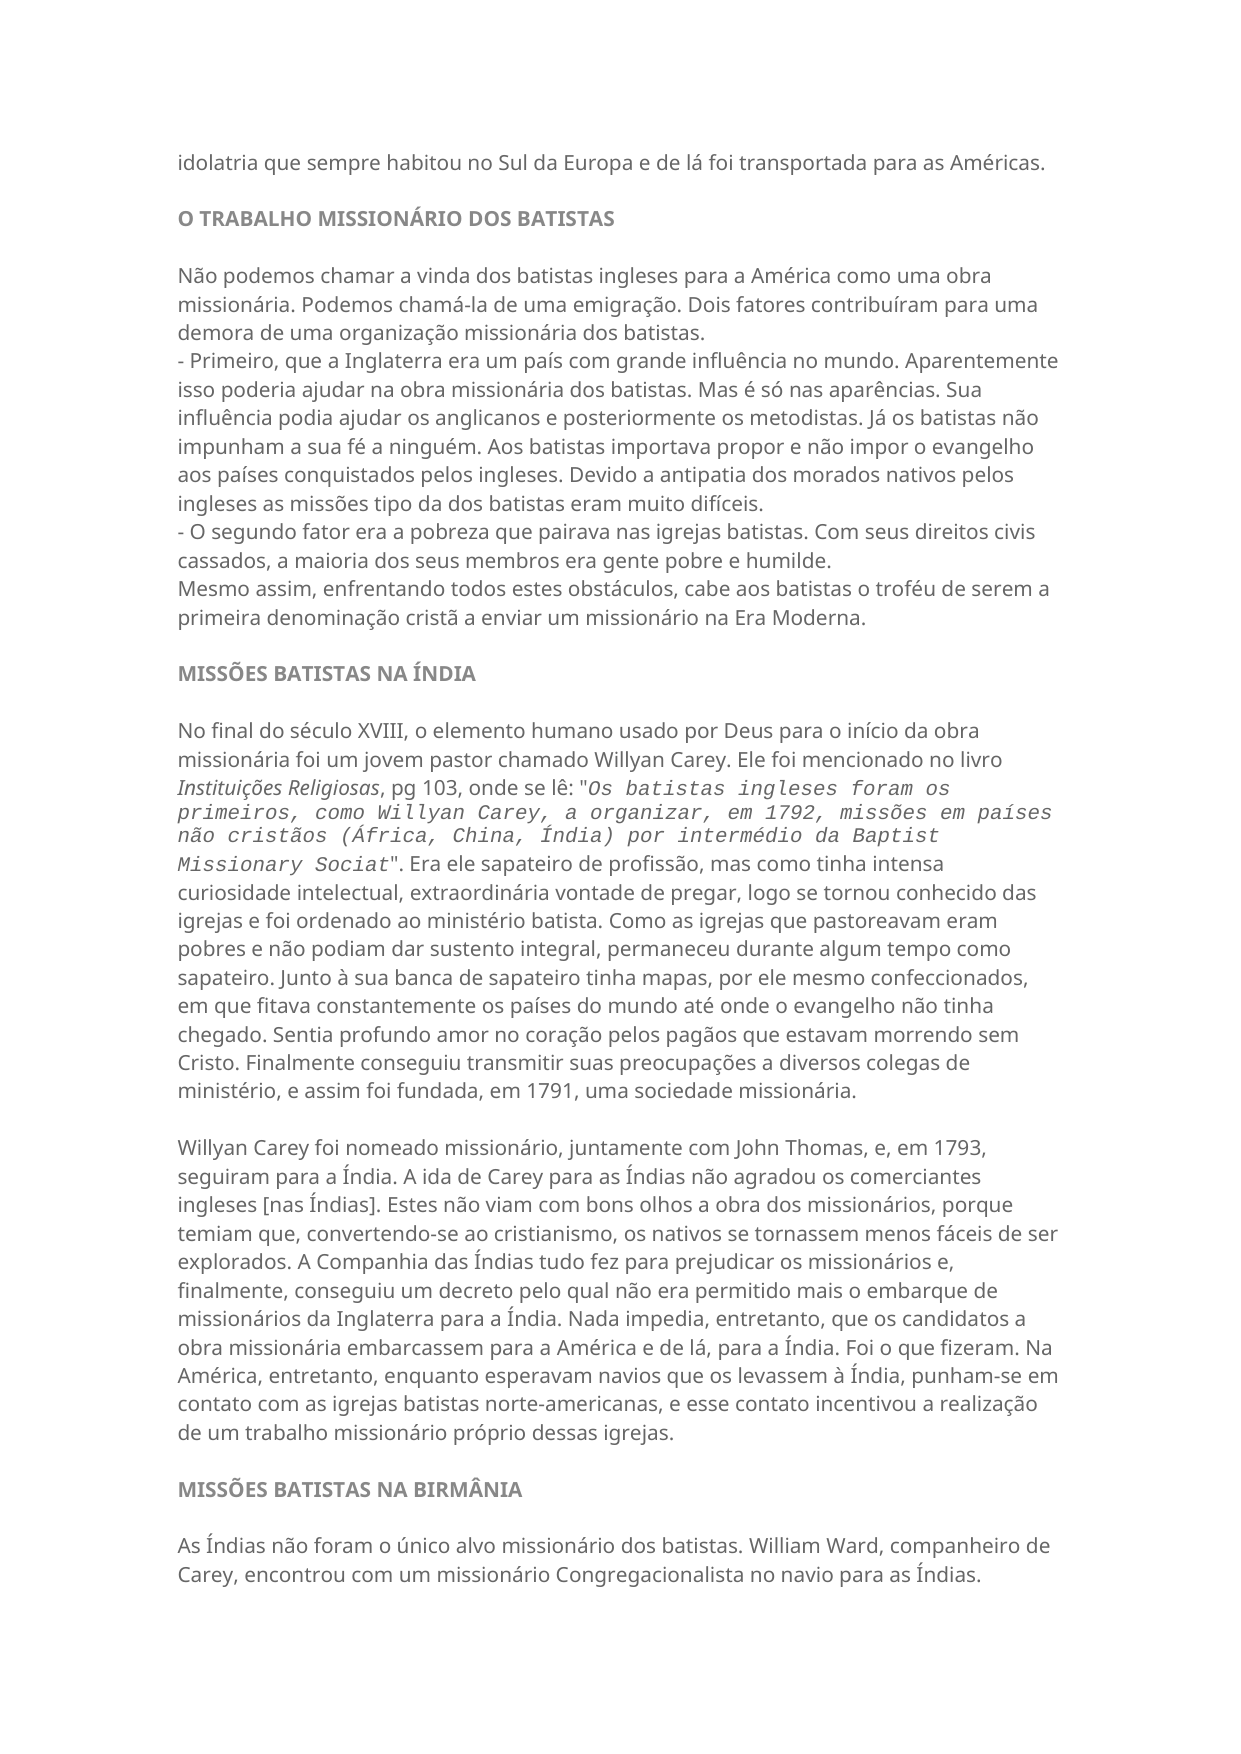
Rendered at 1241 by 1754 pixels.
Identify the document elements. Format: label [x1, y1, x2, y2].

text [177, 148, 1063, 1588]
